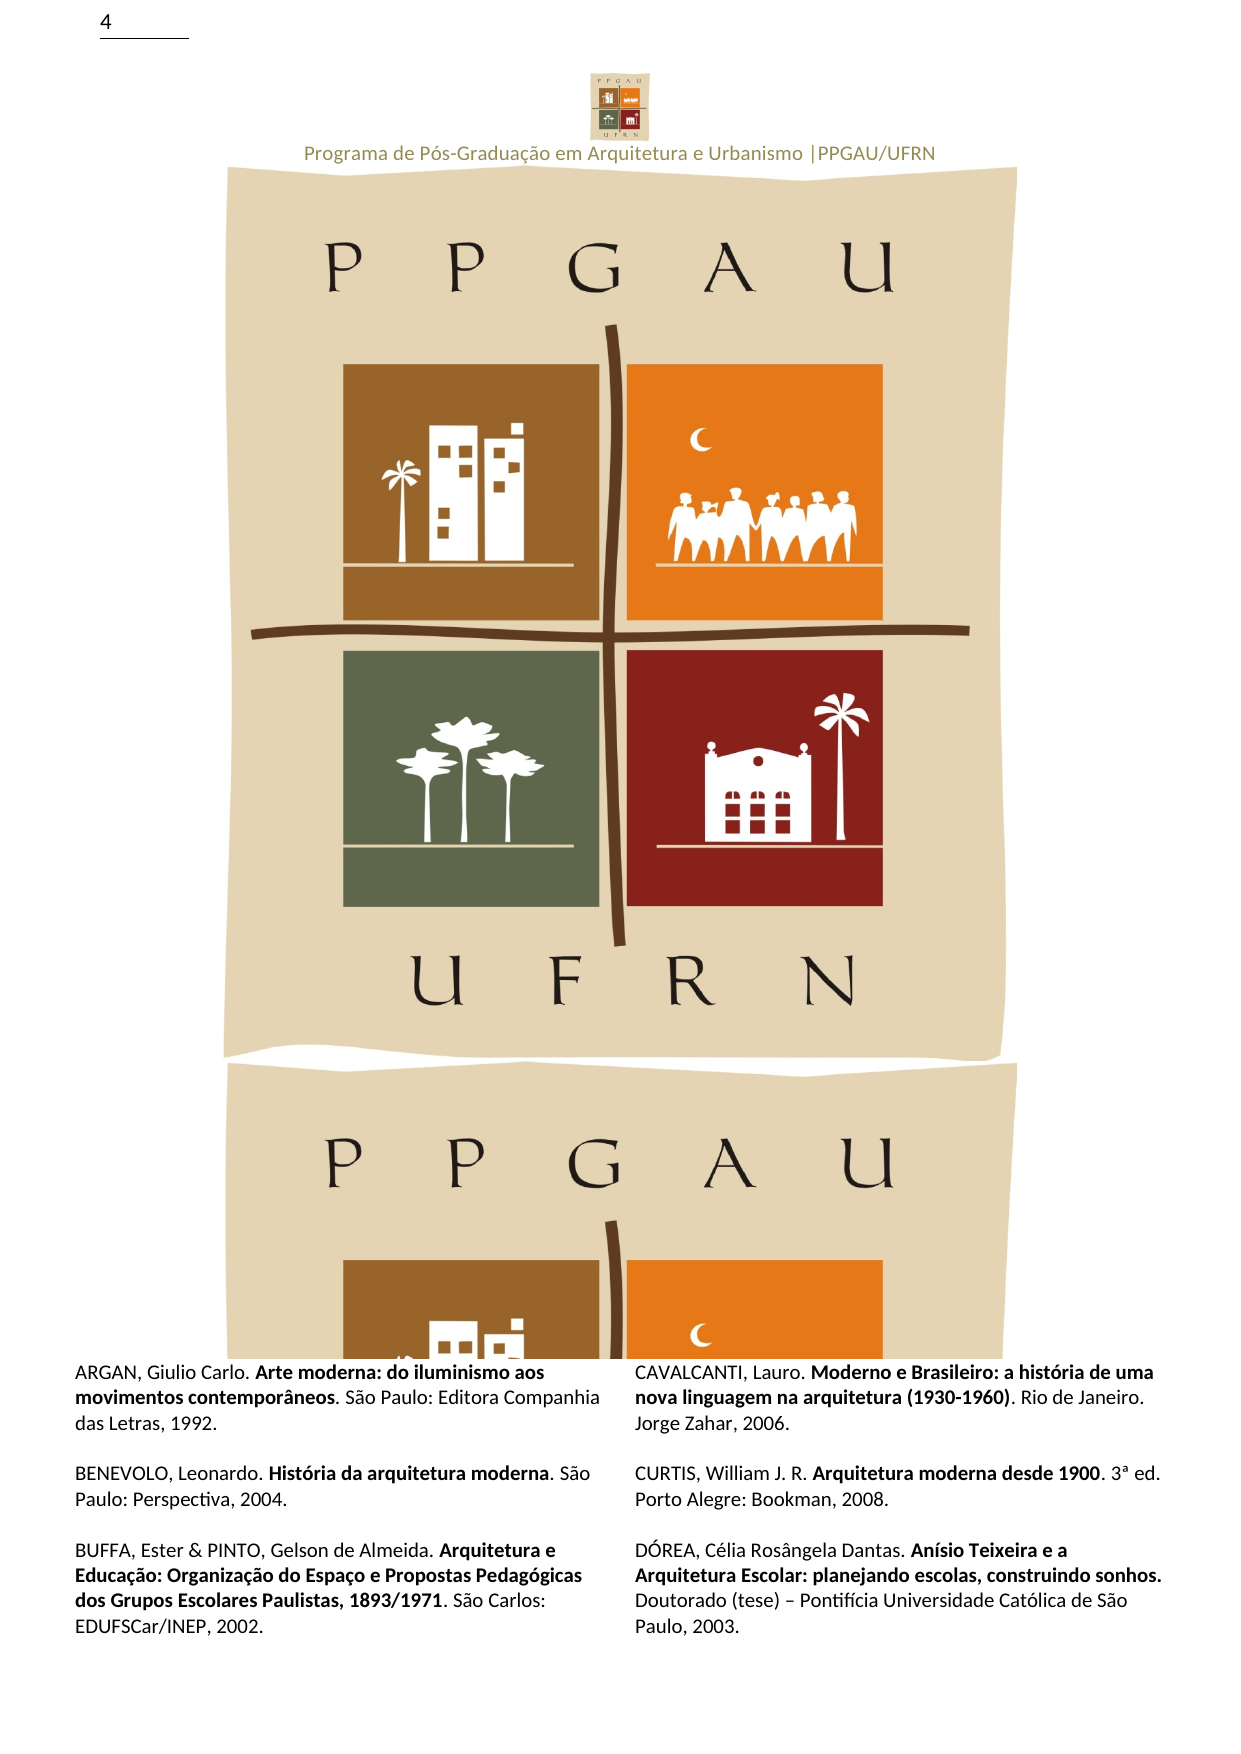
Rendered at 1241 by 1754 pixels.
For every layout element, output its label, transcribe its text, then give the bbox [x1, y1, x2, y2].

text DÓREA, Célia Rosângela Dantas. Anísio Teixeira e a Arquitetura Escolar: planejando escolas, construindo sonhos. Doutorado (tese) – Pontifícia Universidade Católica de São Paulo, 2003. [635, 1537, 1165, 1638]
text ARGAN, Giulio Carlo. Arte moderna: do iluminismo aos movimentos contemporâneos. São Paulo: Editora Companhia das Letras, 1992. [75, 1359, 605, 1435]
picture [223, 165, 1018, 1359]
text CURTIS, William J. R. Arquitetura moderna desde 1900. 3ª ed. Porto Alegre: Bookman, 2008. [635, 1461, 1165, 1511]
picture [590, 73, 650, 141]
text BUFFA, Ester & PINTO, Gelson de Almeida. Arquitetura e Educação: Organização do Espaço e Propostas Pedagógicas dos Grupos Escolares Paulistas, 1893/1971. São Carlos: EDUFSCar/INEP, 2002. [75, 1537, 605, 1638]
text CAVALCANTI, Lauro. Moderno e Brasileiro: a história de uma nova linguagem na arquitetura (1930-1960). Rio de Janeiro. Jorge Zahar, 2006. [635, 1359, 1165, 1435]
text BENEVOLO, Leonardo. História da arquitetura moderna. São Paulo: Perspectiva, 2004. [75, 1461, 605, 1511]
